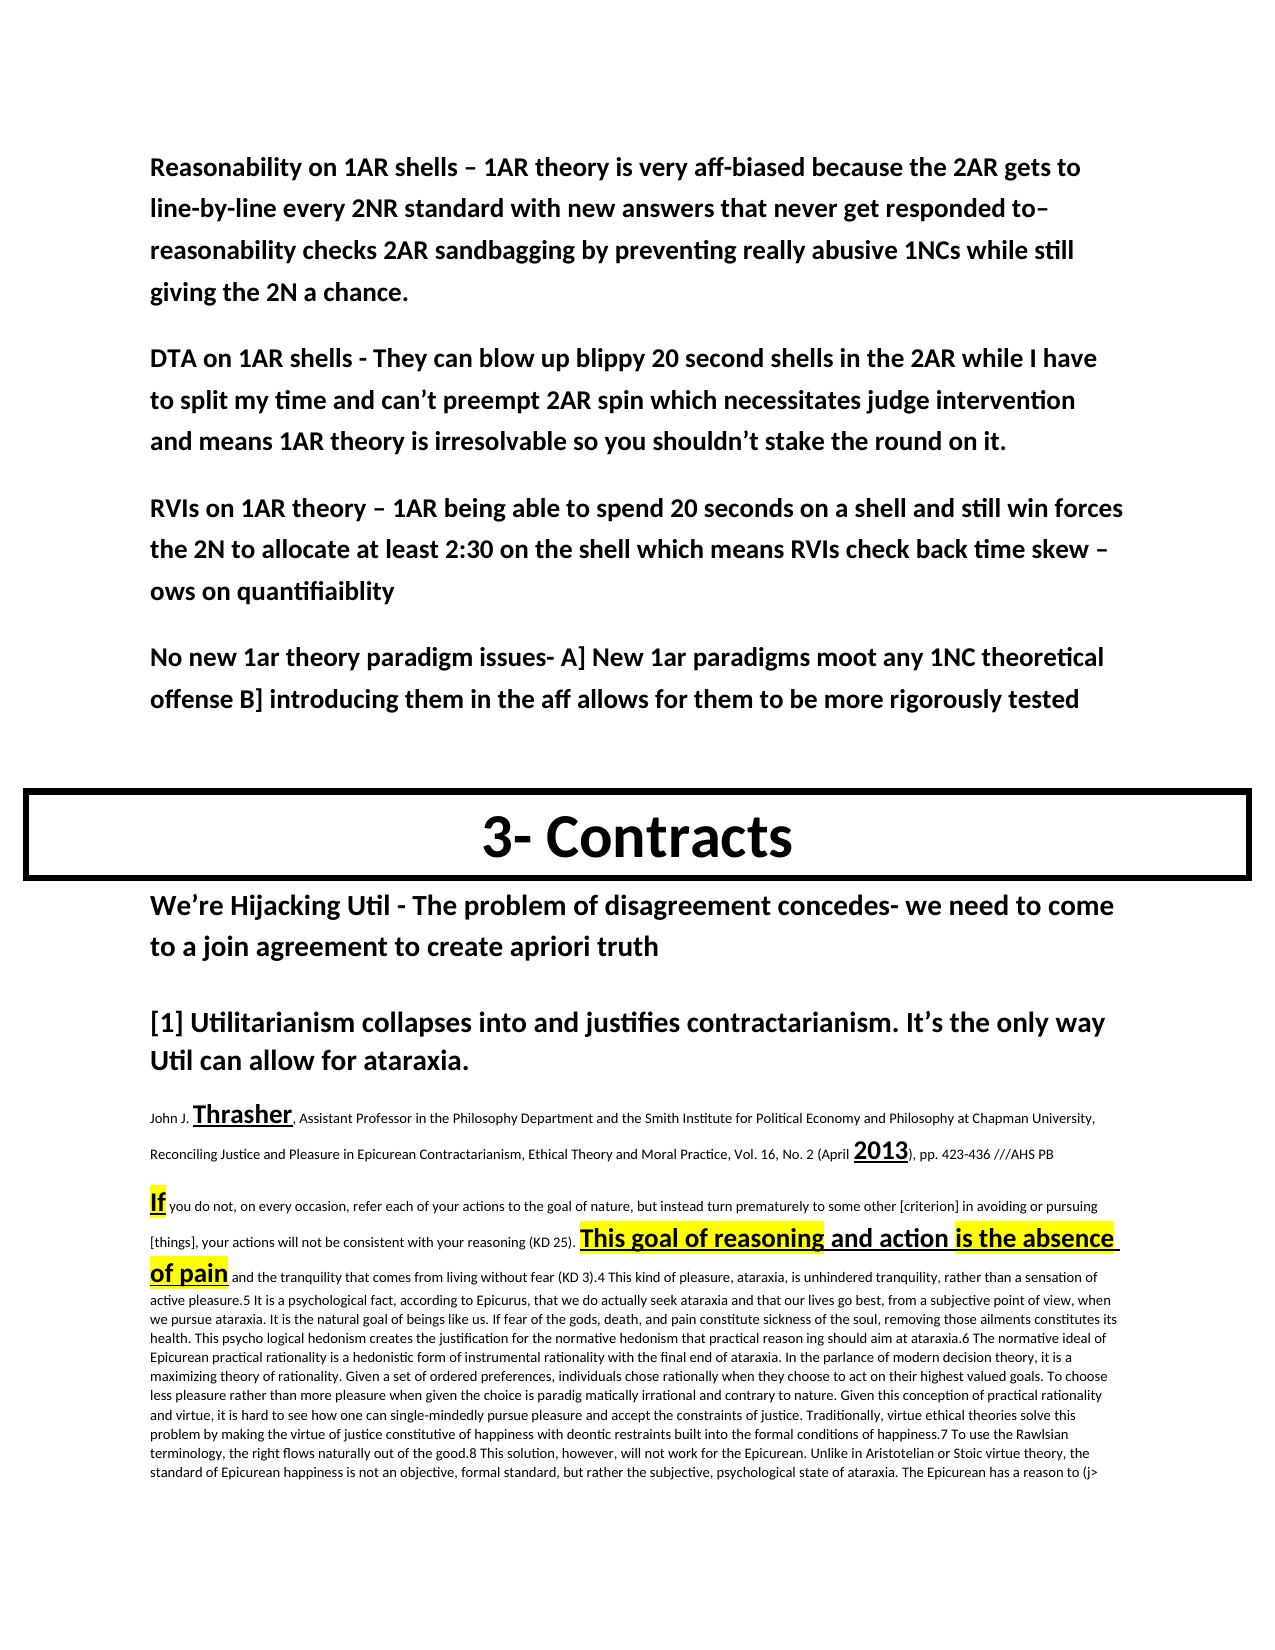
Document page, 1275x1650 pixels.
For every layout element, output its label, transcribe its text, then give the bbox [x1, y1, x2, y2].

subtitle We’re Hijacking Util - The problem of disagreement concedes- we need to come to a join agreement to create apriori truth [150, 887, 1125, 964]
subtitle [1] Utilitarianism collapses into and justifies contractarianism. It’s the only way Util can allow for ataraxia. [150, 1004, 1125, 1078]
text John J. Thrasher, Assistant Professor in the Philosophy Department and the Smith Institute for Political Economy and Philosophy at Chapman University, Reconciling Justice and Pleasure in Epicurean Contractarianism, Ethical Theory and Moral Practice, Vol. 16, No. 2 (April 2013), pp. 423-436 ///AHS PB [150, 1097, 1125, 1166]
subtitle No new 1ar theory paradigm issues- A] New 1ar paradigms moot any 1NC theoretical offense B] introducing them in the aff allows for them to be more rigorously tested [150, 641, 1125, 715]
subtitle RVIs on 1AR theory – 1AR being able to spend 20 seconds on a shell and still win forces the 2N to allocate at least 2:30 on the shell which means RVIs check back time skew – ows on quantifiaiblity [150, 491, 1125, 607]
subtitle Reasonability on 1AR shells – 1AR theory is very aff-biased because the 2AR gets to line-by-line every 2NR standard with new answers that never get responded to– reasonability checks 2AR sandbagging by preventing really abusive 1NCs while still giving the 2N a chance. [150, 150, 1125, 308]
subtitle DTA on 1AR shells - They can blow up blippy 20 second shells in the 2AR while I have to split my time and can’t preempt 2AR spin which necessitates judge intervention and means 1AR theory is irresolvable so you shouldn’t stake the round on it. [150, 341, 1125, 457]
subtitle 3- Contracts [29, 795, 1246, 875]
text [150, 1185, 1125, 1481]
